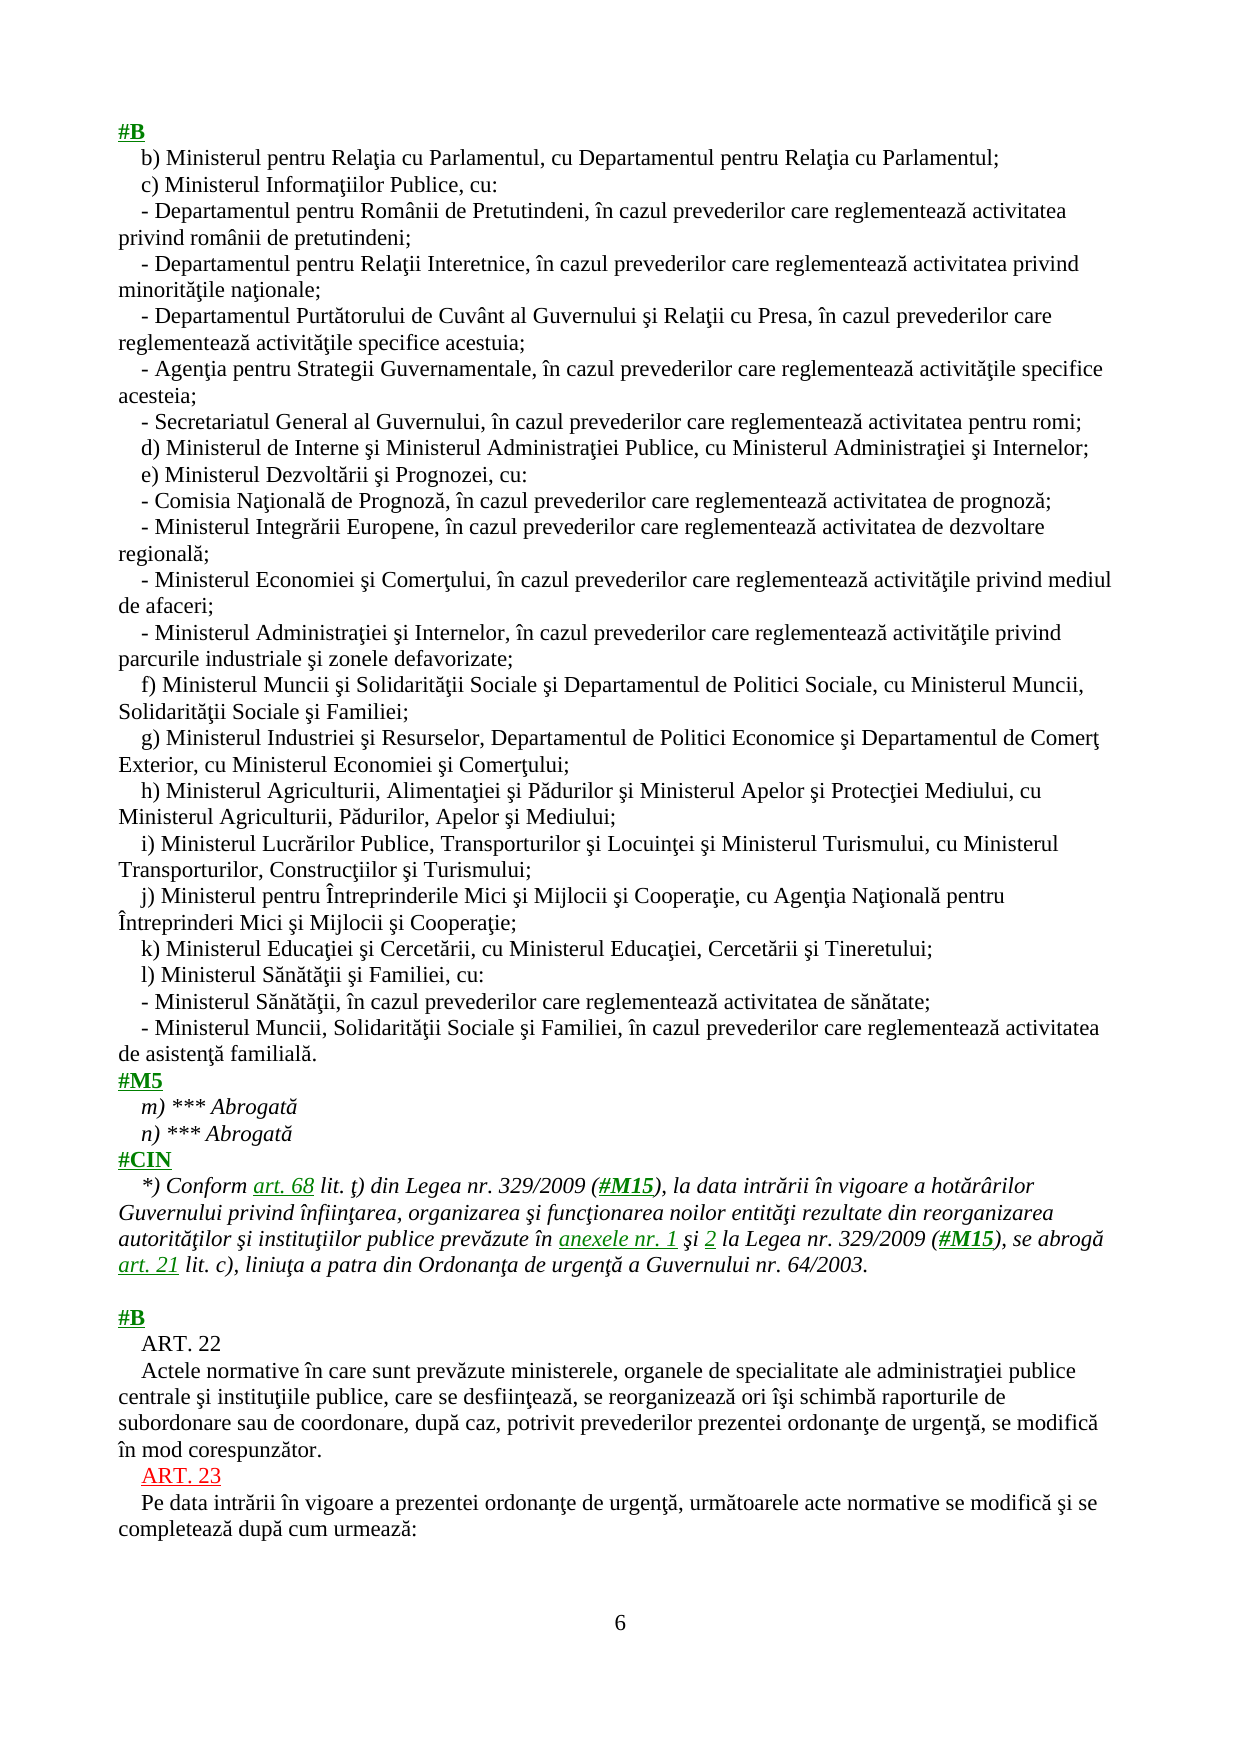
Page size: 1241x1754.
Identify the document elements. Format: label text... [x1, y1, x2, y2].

text c) Ministerul Informaţiilor Publice, cu: [118, 171, 1122, 197]
text j) Ministerul pentru Întreprinderile Mici şi Mijlocii şi Cooperaţie, cu Agenţia Naţională pentru Întreprinderi Mici şi Mijlocii şi Cooperaţie; [118, 882, 1122, 935]
text m) *** Abrogată [118, 1093, 1122, 1119]
text d) Ministerul de Interne şi Ministerul Administraţiei Publice, cu Ministerul Administraţiei şi Internelor; [118, 434, 1122, 461]
text *) Conform art. 68 lit. ţ) din Legea nr. 329/2009 (#M15), la data intrării în vigoare a hotărârilor Guvernului privind înfiinţarea, organizarea şi funcţionarea noilor entităţi rezultate din reorganizarea autorităţilor şi instituţiilor publice prevăzute în anexele nr. 1 şi 2 la Legea nr. 329/2009 (#M15), se abrogă art. 21 lit. c), liniuţa a patra din Ordonanţa de urgenţă a Guvernului nr. 64/2003. [118, 1172, 1122, 1278]
text k) Ministerul Educaţiei şi Cercetării, cu Ministerul Educaţiei, Cercetării şi Tineretului; [118, 935, 1122, 961]
text - Departamentul Purtătorului de Cuvânt al Guvernului şi Relaţii cu Presa, în cazul prevederilor care reglementează activităţile specifice acestuia; [118, 303, 1122, 355]
text - Departamentul pentru Românii de Pretutindeni, în cazul prevederilor care reglementează activitatea privind românii de pretutindeni; [118, 197, 1122, 250]
text ART. 23 [118, 1462, 1122, 1488]
text f) Ministerul Muncii şi Solidarităţii Sociale şi Departamentul de Politici Sociale, cu Ministerul Muncii, Solidarităţii Sociale şi Familiei; [118, 672, 1122, 724]
text - Ministerul Integrării Europene, în cazul prevederilor care reglementează activitatea de dezvoltare regională; [118, 513, 1122, 566]
text - Ministerul Administraţiei şi Internelor, în cazul prevederilor care reglementează activităţile privind parcurile industriale şi zonele defavorizate; [118, 619, 1122, 672]
text #B [118, 118, 1122, 144]
text e) Ministerul Dezvoltării şi Prognozei, cu: [118, 461, 1122, 487]
text - Ministerul Muncii, Solidarităţii Sociale şi Familiei, în cazul prevederilor care reglementează activitatea de asistenţă familială. [118, 1014, 1122, 1067]
text #B [118, 1304, 1122, 1330]
text g) Ministerul Industriei şi Resurselor, Departamentul de Politici Economice şi Departamentul de Comerţ Exterior, cu Ministerul Economiei şi Comerţului; [118, 724, 1122, 777]
text - Ministerul Sănătăţii, în cazul prevederilor care reglementează activitatea de sănătate; [118, 988, 1122, 1014]
text l) Ministerul Sănătăţii şi Familiei, cu: [118, 961, 1122, 988]
text - Agenţia pentru Strategii Guvernamentale, în cazul prevederilor care reglementează activităţile specifice acesteia; [118, 355, 1122, 408]
text Actele normative în care sunt prevăzute ministerele, organele de specialitate ale administraţiei publice centrale şi instituţiile publice, care se desfiinţează, se reorganizează ori îşi schimbă raporturile de subordonare sau de coordonare, după caz, potrivit prevederilor prezentei ordonanţe de urgenţă, se modifică în mod corespunzător. [118, 1357, 1122, 1462]
text h) Ministerul Agriculturii, Alimentaţiei şi Pădurilor şi Ministerul Apelor şi Protecţiei Mediului, cu Ministerul Agriculturii, Pădurilor, Apelor şi Mediului; [118, 777, 1122, 830]
text - Ministerul Economiei şi Comerţului, în cazul prevederilor care reglementează activităţile privind mediul de afaceri; [118, 566, 1122, 619]
text - Secretariatul General al Guvernului, în cazul prevederilor care reglementează activitatea pentru romi; [118, 408, 1122, 434]
text - Comisia Naţională de Prognoză, în cazul prevederilor care reglementează activitatea de prognoză; [118, 487, 1122, 513]
text #M5 [118, 1067, 1122, 1093]
text i) Ministerul Lucrărilor Publice, Transporturilor şi Locuinţei şi Ministerul Turismului, cu Ministerul Transporturilor, Construcţiilor şi Turismului; [118, 830, 1122, 882]
text - Departamentul pentru Relaţii Interetnice, în cazul prevederilor care reglementează activitatea privind minorităţile naţionale; [118, 250, 1122, 303]
text ART. 22 [118, 1330, 1122, 1357]
text #CIN [118, 1146, 1122, 1172]
text Pe data intrării în vigoare a prezentei ordonanţe de urgenţă, următoarele acte normative se modifică şi se completează după cum urmează: [118, 1488, 1122, 1541]
text n) *** Abrogată [118, 1119, 1122, 1146]
text b) Ministerul pentru Relaţia cu Parlamentul, cu Departamentul pentru Relaţia cu Parlamentul; [118, 144, 1122, 171]
